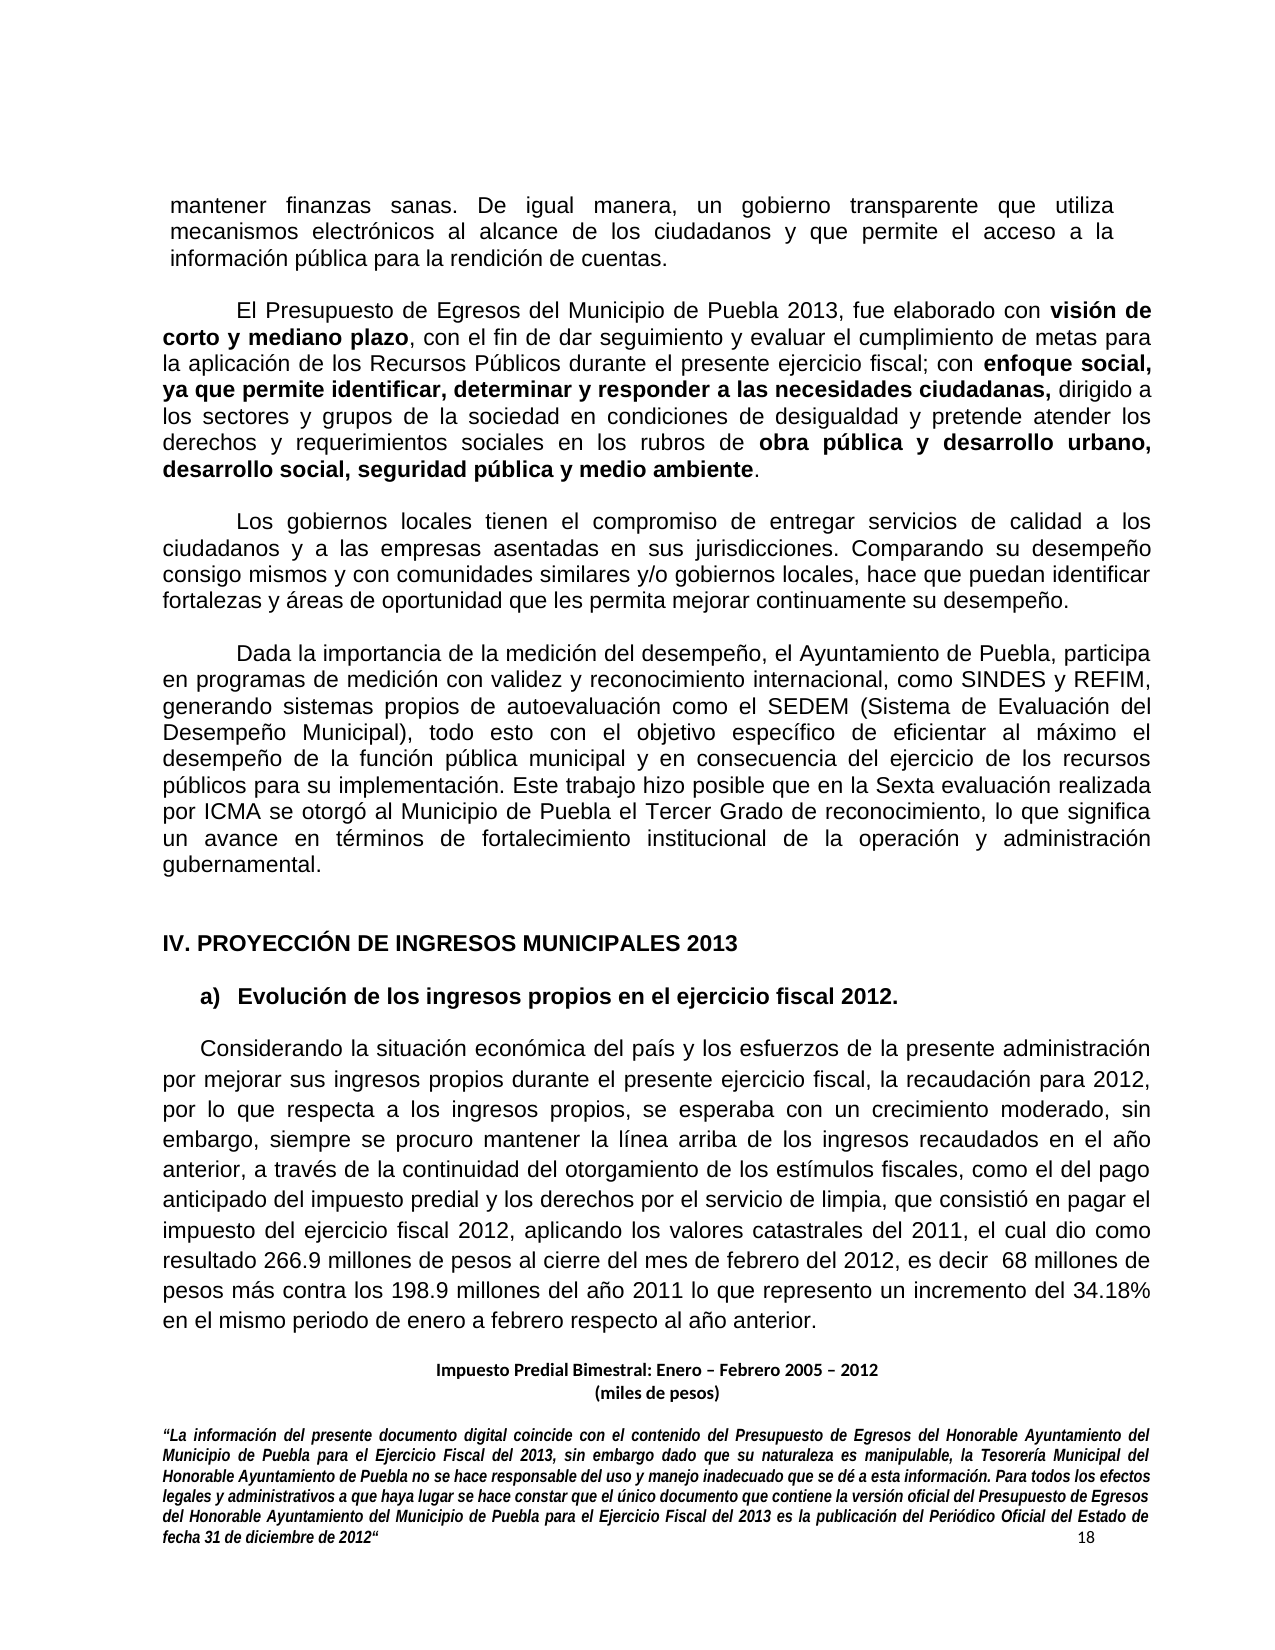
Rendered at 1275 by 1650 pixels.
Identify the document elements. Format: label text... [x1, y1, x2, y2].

list Evolución de los ingresos propios en el ejercicio fiscal 2012. [200, 983, 1152, 1009]
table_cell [163, 192, 1122, 297]
text Impuesto Predial Bimestral: Enero – Febrero 2005 – 2012 [162, 1358, 1152, 1381]
text El Presupuesto de Egresos del Municipio de Puebla 2013, fue elaborado con visión de corto y mediano plazo, con el fin de dar seguimiento y evaluar el cumplimiento de metas para la aplicación de los Recursos Públicos durante el presente ejercicio fiscal; con enfoque social, ya que permite identificar, determinar y responder a las necesidades ciudadanas, dirigido a los sectores y grupos de la sociedad en condiciones de desigualdad y pretende atender los derechos y requerimientos sociales en los rubros de obra pública y desarrollo urbano, desarrollo social, seguridad pública y medio ambiente. [162, 297, 1152, 482]
text IV. PROYECCIÓN DE INGRESOS MUNICIPALES 2013 [162, 930, 1152, 956]
text Dada la importancia de la medición del desempeño, el Ayuntamiento de Puebla, participa en programas de medición con validez y reconocimiento internacional, como SINDES y REFIM, generando sistemas propios de autoevaluación como el SEDEM (Sistema de Evaluación del Desempeño Municipal), todo esto con el objetivo específico de eficientar al máximo el desempeño de la función pública municipal y en consecuencia del ejercicio de los recursos públicos para su implementación. Este trabajo hizo posible que en la Sexta evaluación realizada por ICMA se otorgó al Municipio de Puebla el Tercer Grado de reconocimiento, lo que significa un avance en términos de fortalecimiento institucional de la operación y administración gubernamental. [162, 640, 1152, 877]
text Los gobiernos locales tienen el compromiso de entregar servicios de calidad a los ciudadanos y a las empresas asentadas en sus jurisdicciones. Comparando su desempeño consigo mismos y con comunidades similares y/o gobiernos locales, hace que puedan identificar fortalezas y áreas de oportunidad que les permita mejorar continuamente su desempeño. [162, 508, 1152, 614]
text Considerando la situación económica del país y los esfuerzos de la presente administración por mejorar sus ingresos propios durante el presente ejercicio fiscal, la recaudación para 2012, por lo que respecta a los ingresos propios, se esperaba con un crecimiento moderado, sin embargo, siempre se procuro mantener la línea arriba de los ingresos recaudados en el año anterior, a través de la continuidad del otorgamiento de los estímulos fiscales, como el del pago anticipado del impuesto predial y los derechos por el servicio de limpia, que consistió en pagar el impuesto del ejercicio fiscal 2012, aplicando los valores catastrales del 2011, el cual dio como resultado 266.9 millones de pesos al cierre del mes de febrero del 2012, es decir 68 millones de pesos más contra los 198.9 millones del año 2011 lo que represento un incremento del 34.18% en el mismo periodo de enero a febrero respecto al año anterior. [162, 1035, 1152, 1333]
text (miles de pesos) [162, 1381, 1152, 1404]
